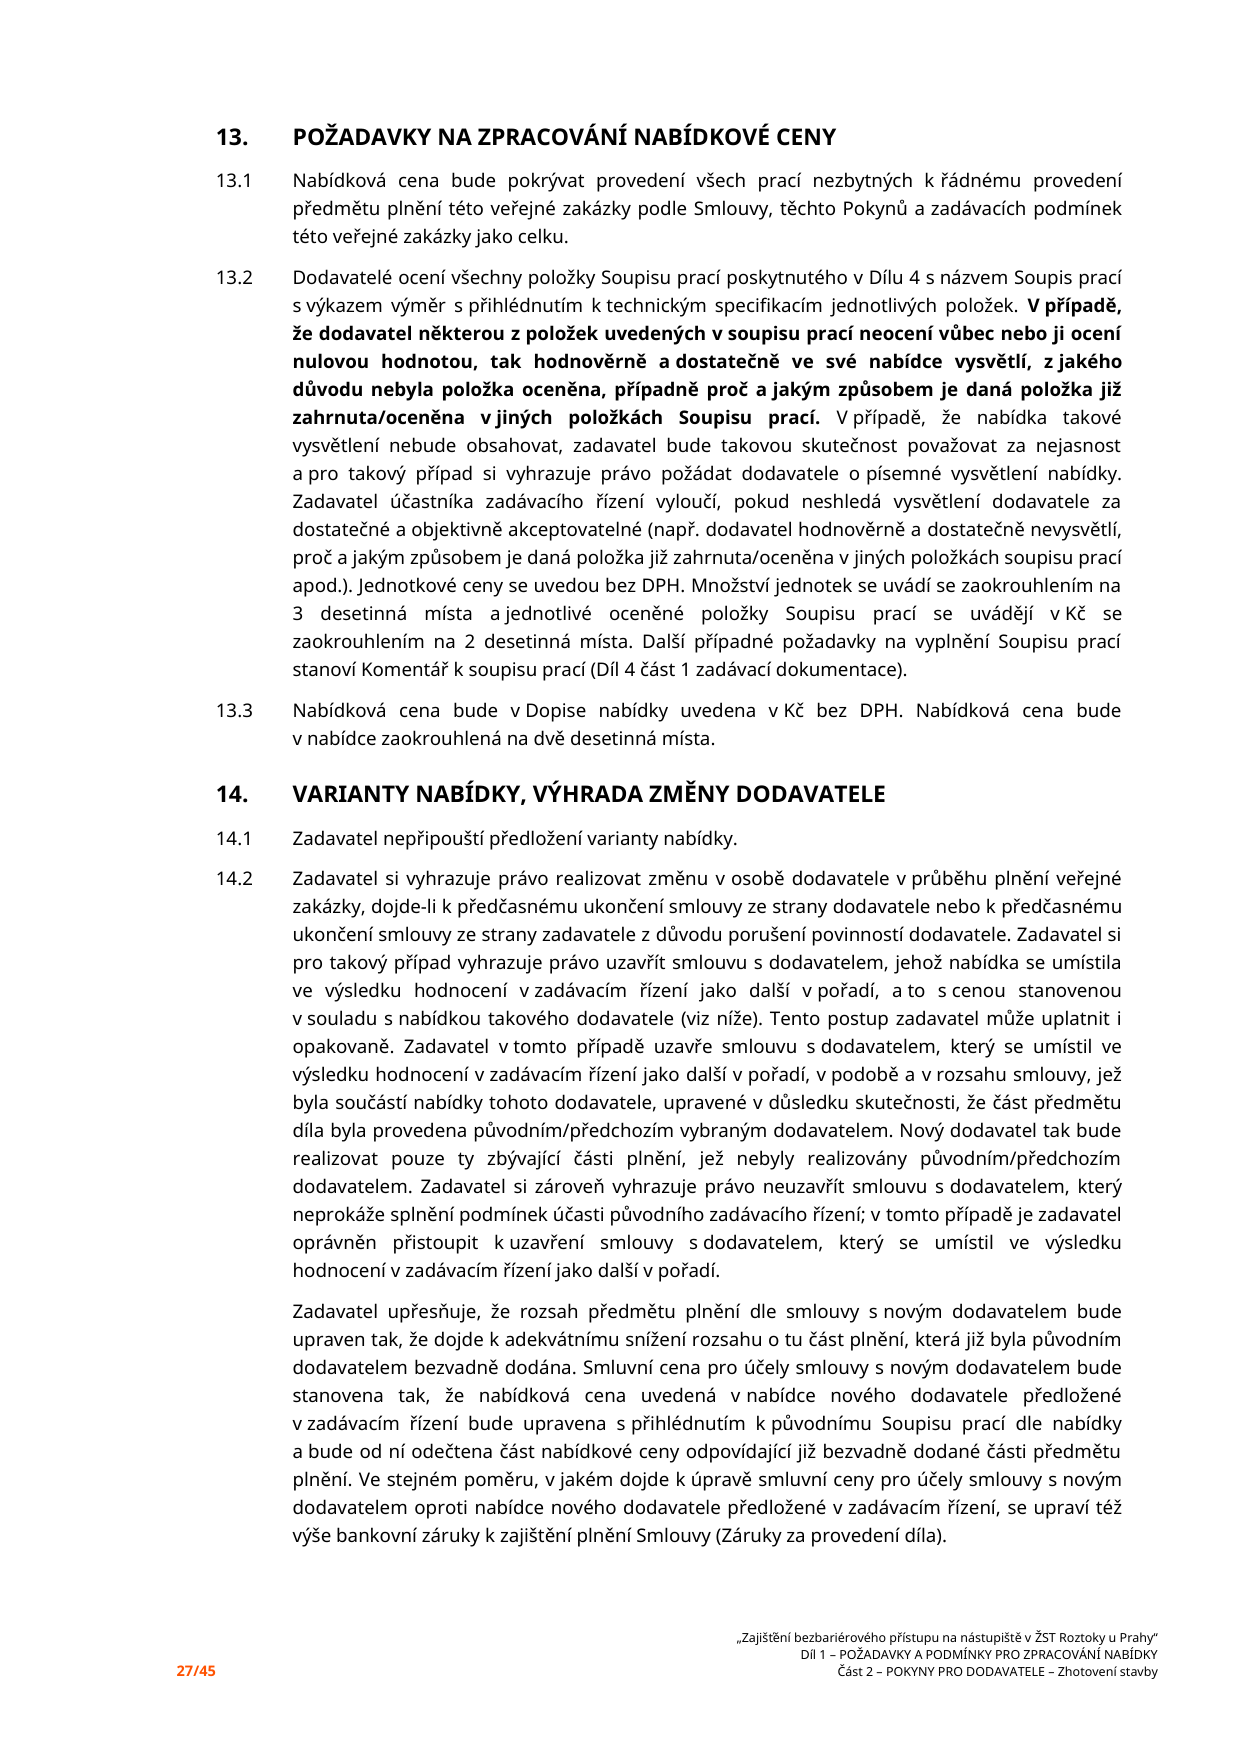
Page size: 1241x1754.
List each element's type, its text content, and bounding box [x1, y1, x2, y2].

text Zadavatel si vyhrazuje právo realizovat změnu v osobě dodavatele v průběhu plnění veřejné zakázky, dojde-li k předčasnému ukončení smlouvy ze strany dodavatele nebo k předčasnému ukončení smlouvy ze strany zadavatele z důvodu porušení povinností dodavatele. Zadavatel si pro takový případ vyhrazuje právo uzavřít smlouvu s dodavatelem, jehož nabídka se umístila ve výsledku hodnocení v zadávacím řízení jako další v pořadí, a to s cenou stanovenou v souladu s nabídkou takového dodavatele (viz níže). Tento postup zadavatel může uplatnit i opakovaně. Zadavatel v tomto případě uzavře smlouvu s dodavatelem, který se umístil ve výsledku hodnocení v zadávacím řízení jako další v pořadí, v podobě a v rozsahu smlouvy, jež byla součástí nabídky tohoto dodavatele, upravené v důsledku skutečnosti, že část předmětu díla byla provedena původním/předchozím vybraným dodavatelem. Nový dodavatel tak bude realizovat pouze ty zbývající části plnění, jež nebyly realizovány původním/předchozím dodavatelem. Zadavatel si zároveň vyhrazuje právo neuzavřít smlouvu s dodavatelem, který neprokáže splnění podmínek účasti původního zadávacího řízení; v tomto případě je zadavatel oprávněn přistoupit k uzavření smlouvy s dodavatelem, který se umístil ve výsledku hodnocení v zadávacím řízení jako další v pořadí. [216, 865, 1122, 1283]
text Dodavatelé ocení všechny položky Soupisu prací poskytnutého v Dílu 4 s názvem Soupis prací s výkazem výměr s přihlédnutím k technickým specifikacím jednotlivých položek. V případě, že dodavatel některou z položek uvedených v soupisu prací neocení vůbec nebo ji ocení nulovou hodnotou, tak hodnověrně a dostatečně ve své nabídce vysvětlí, z jakého důvodu nebyla položka oceněna, případně proč a jakým způsobem je daná položka již zahrnuta/oceněna v jiných položkách Soupisu prací. V případě, že nabídka takové vysvětlení nebude obsahovat, zadavatel bude takovou skutečnost považovat za nejasnost a pro takový případ si vyhrazuje právo požádat dodavatele o písemné vysvětlení nabídky. Zadavatel účastníka zadávacího řízení vyloučí, pokud neshledá vysvětlení dodavatele za dostatečné a objektivně akceptovatelné (např. dodavatel hodnověrně a dostatečně nevysvětlí, proč a jakým způsobem je daná položka již zahrnuta/oceněna v jiných položkách soupisu prací apod.). Jednotkové ceny se uvedou bez DPH. Množství jednotek se uvádí se zaokrouhlením na 3 desetinná místa a jednotlivé oceněné položky Soupisu prací se uvádějí v Kč se zaokrouhlením na 2 desetinná místa. Další případné požadavky na vyplnění Soupisu prací stanoví Komentář k soupisu prací (Díl 4 část 1 zadávací dokumentace). [216, 264, 1122, 682]
text Nabídková cena bude v Dopise nabídky uvedena v Kč bez DPH. Nabídková cena bude v nabídce zaokrouhlená na dvě desetinná místa. [216, 697, 1122, 750]
text Zadavatel nepřipouští předložení varianty nabídky. [216, 825, 1122, 850]
text VARIANTY NABÍDKY, VÝHRADA ZMĚNY DODAVATELE [216, 778, 1122, 809]
list Zadavatel upřesňuje, že rozsah předmětu plnění dle smlouvy s novým dodavatelem bude upraven tak, že dojde k adekvátnímu snížení rozsahu o tu část plnění, která již byla původním dodavatelem bezvadně dodána. Smluvní cena pro účely smlouvy s novým dodavatelem bude stanovena tak, že nabídková cena uvedená v nabídce nového dodavatele předložené v zadávacím řízení bude upravena s přihlédnutím k původnímu Soupisu prací dle nabídky a bude od ní odečtena část nabídkové ceny odpovídající již bezvadně dodané části předmětu plnění. Ve stejném poměru, v jakém dojde k úpravě smluvní ceny pro účely smlouvy s novým dodavatelem oproti nabídce nového dodavatele předložené v zadávacím řízení, se upraví též výše bankovní záruky k zajištění plnění Smlouvy (Záruky za provedení díla). [292, 1298, 1122, 1548]
text POŽADAVKY NA ZPRACOVÁNÍ NABÍDKOVÉ CENY [216, 121, 1122, 152]
text Nabídková cena bude pokrývat provedení všech prací nezbytných k řádnému provedení předmětu plnění této veřejné zakázky podle Smlouvy, těchto Pokynů a zadávacích podmínek této veřejné zakázky jako celku. [216, 167, 1122, 249]
